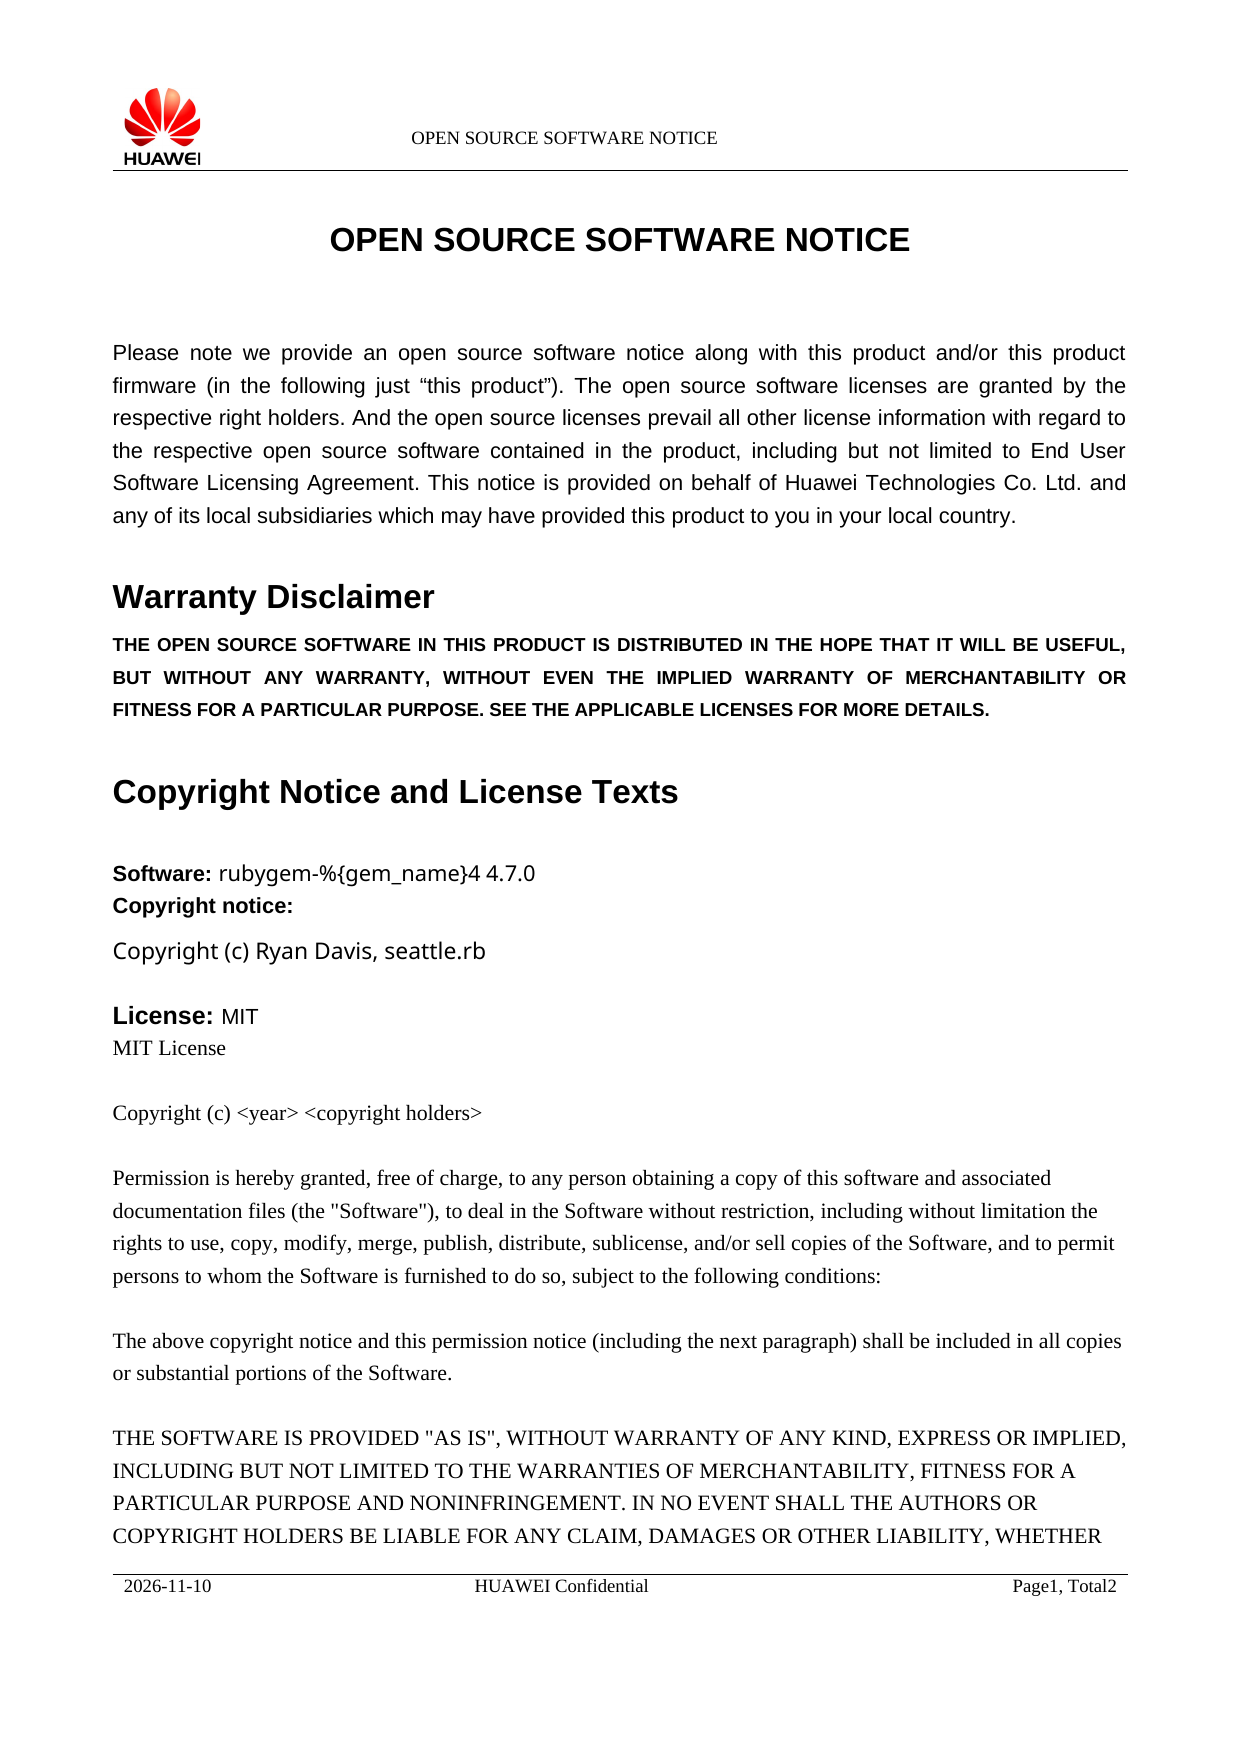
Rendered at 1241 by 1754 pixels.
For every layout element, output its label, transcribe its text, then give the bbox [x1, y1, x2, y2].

text The open source software in this product is distributed in the hope that it will be useful, but WITHOUT ANY WARRANTY, without even the implied warranty of MERCHANTABILITY or FITNESS FOR A PARTICULAR PURPOSE. See the applicable licenses for more details. [112, 629, 1128, 726]
text Please note we provide an open source software notice along with this product and/or this product firmware (in the following just “this product”). The open source software licenses are granted by the respective right holders. And the open source licenses prevail all other license information with regard to the respective open source software contained in the product, including but not limited to End User Software Licensing Agreement. This notice is provided on behalf of Huawei Technologies Co. Ltd. and any of its local subsidiaries which may have provided this product to you in your local country. [112, 336, 1128, 531]
text Copyright (c) Ryan Davis, seattle.rb [112, 934, 1128, 999]
text Warranty Disclaimer [112, 564, 1128, 629]
title Software: rubygem-%{gem_name}4 4.7.0 [112, 856, 1128, 889]
text Copyright Notice and License Texts [112, 759, 1128, 824]
text OPEN SOURCE SOFTWARE NOTICE [112, 206, 1128, 271]
text Copyright notice: [112, 889, 1128, 921]
picture [124, 88, 201, 165]
text License: MIT [112, 999, 1128, 1031]
